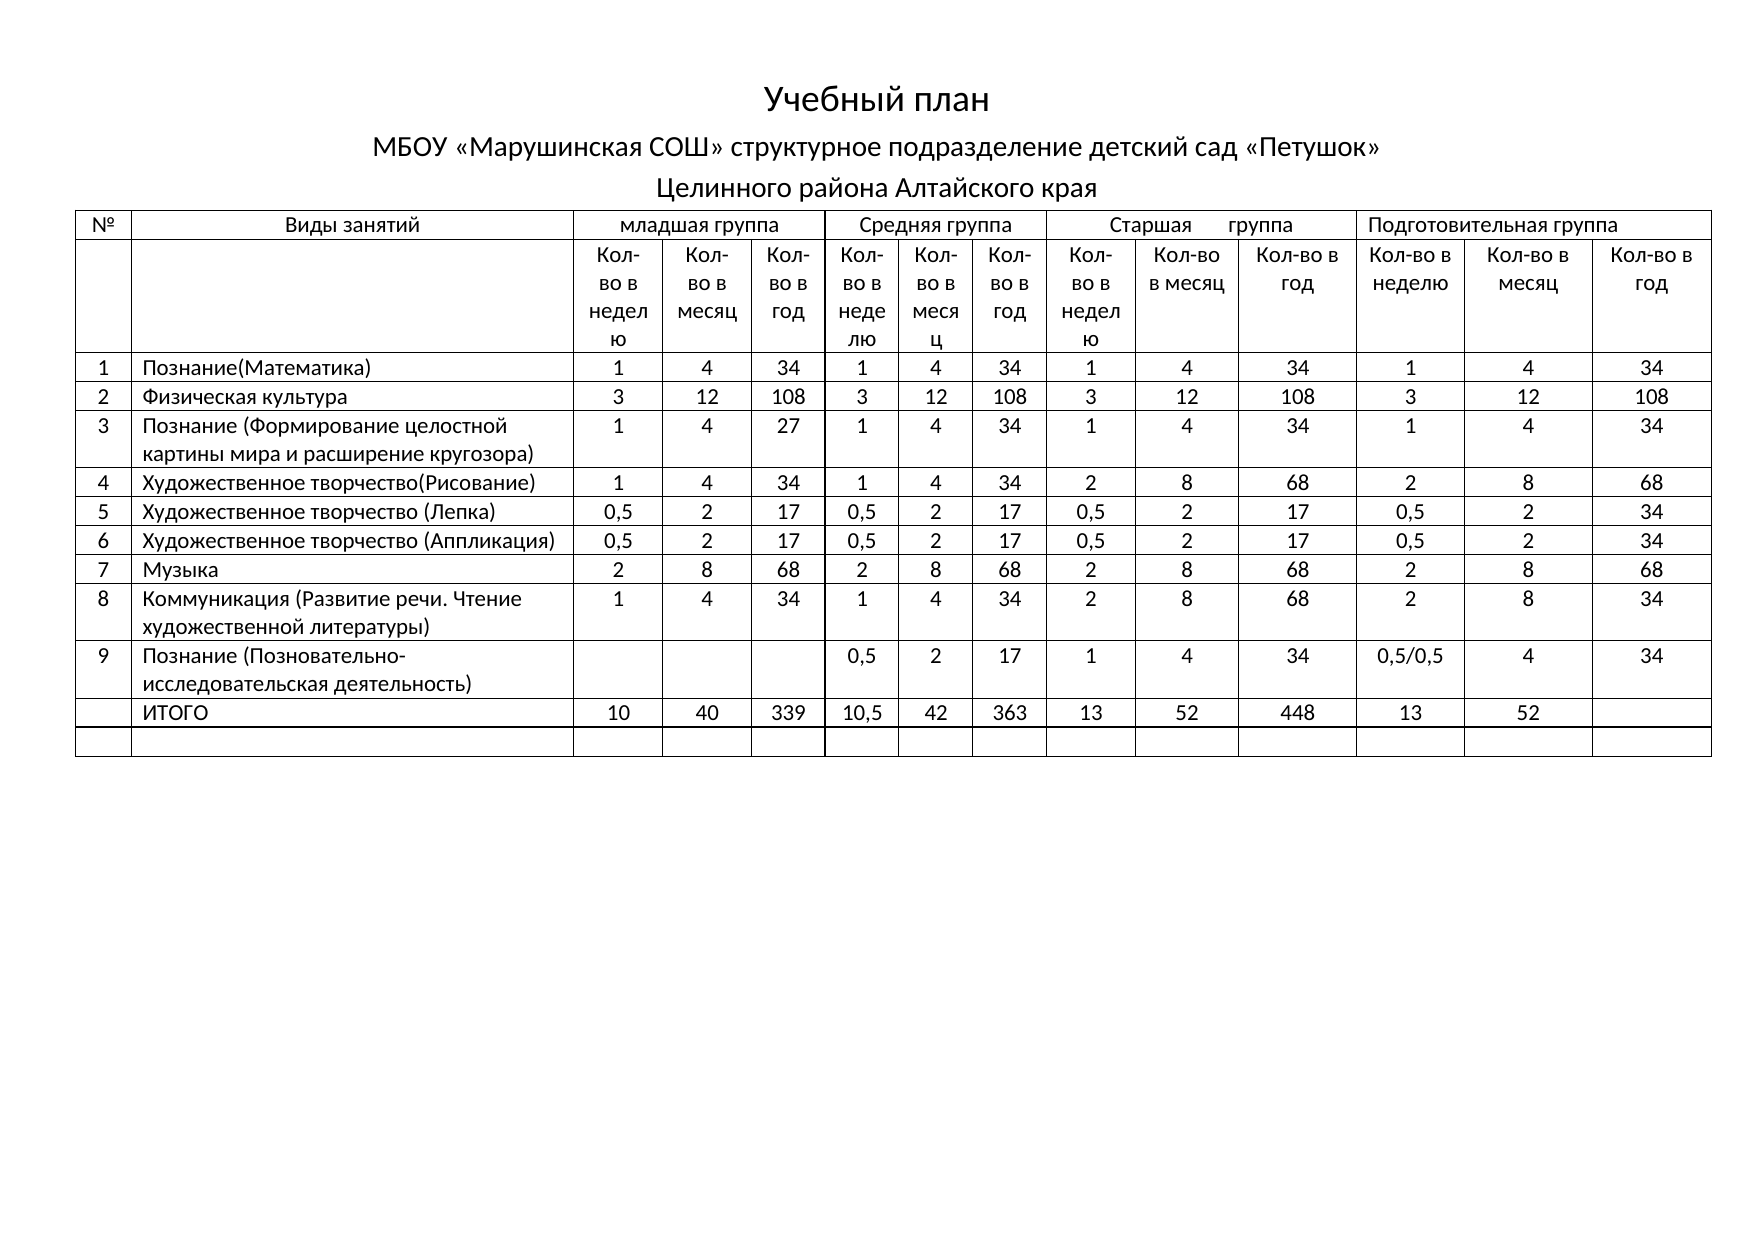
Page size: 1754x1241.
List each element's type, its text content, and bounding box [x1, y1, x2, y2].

table_cell 5 [76, 497, 131, 525]
table_cell [752, 728, 824, 756]
table_cell 4 [1465, 353, 1592, 381]
table_cell [1593, 728, 1711, 756]
table_cell 68 [1239, 584, 1356, 640]
table_cell 1 [1357, 353, 1464, 381]
table_cell 34 [973, 468, 1046, 496]
table_cell [76, 699, 131, 726]
table_cell 0,5/0,5 [1357, 641, 1464, 697]
table_cell 4 [1465, 411, 1592, 467]
table_cell 1 [826, 584, 898, 640]
table_cell 3 [574, 382, 662, 410]
table_cell 10,5 [826, 699, 898, 726]
table_cell 0,5 [574, 497, 662, 525]
table_cell Познание(Математика) [132, 353, 573, 381]
table_cell Музыка [132, 555, 573, 583]
table_cell 1 [76, 353, 131, 381]
table_cell 0,5 [826, 497, 898, 525]
table_cell [1047, 728, 1135, 756]
table_cell 2 [663, 526, 751, 554]
table_cell 4 [899, 468, 972, 496]
table_header № [76, 211, 131, 239]
table_cell [132, 240, 573, 352]
table_cell Кол-во в месяц [1465, 240, 1592, 352]
table_cell 4 [899, 584, 972, 640]
table_cell 1 [826, 468, 898, 496]
table_cell 0,5 [826, 641, 898, 697]
table_header Виды занятий [132, 211, 573, 239]
table_cell 108 [1593, 382, 1711, 410]
table_cell 34 [1239, 641, 1356, 697]
table_cell 34 [1593, 353, 1711, 381]
table_cell 0,5 [1357, 526, 1464, 554]
table_cell 12 [1465, 382, 1592, 410]
table_cell Кол-во в год [752, 240, 824, 352]
table_cell 108 [973, 382, 1046, 410]
table_cell [826, 728, 898, 756]
table_cell 8 [1465, 555, 1592, 583]
table_cell 34 [752, 468, 824, 496]
table_cell 68 [1593, 555, 1711, 583]
table_cell 7 [76, 555, 131, 583]
table_cell 13 [1047, 699, 1135, 726]
table_cell Художественное творчество(Рисование) [132, 468, 573, 496]
table_cell 8 [1465, 584, 1592, 640]
table_cell 17 [752, 526, 824, 554]
table_cell 34 [752, 353, 824, 381]
table_cell 0,5 [574, 526, 662, 554]
table_cell 1 [1047, 411, 1135, 467]
table_cell 4 [663, 468, 751, 496]
table_cell 1 [574, 584, 662, 640]
table_cell 2 [899, 497, 972, 525]
table_cell 3 [76, 411, 131, 467]
table_cell 8 [899, 555, 972, 583]
table_cell Кол-во в месяц [899, 240, 972, 352]
table_cell [1136, 728, 1238, 756]
table_cell 34 [1593, 584, 1711, 640]
table_cell 9 [76, 641, 131, 697]
table_header Старшая группа [1047, 211, 1356, 239]
table_header Подготовительная группа [1357, 211, 1711, 239]
table_cell 1 [1357, 411, 1464, 467]
table_cell [973, 728, 1046, 756]
table_cell 12 [1136, 382, 1238, 410]
table_cell 2 [76, 382, 131, 410]
table_cell [663, 728, 751, 756]
table_cell 34 [973, 411, 1046, 467]
table_cell Кол-во в неделю [1047, 240, 1135, 352]
table_cell 34 [1239, 353, 1356, 381]
table_cell Кол-во в месяц [1136, 240, 1238, 352]
table_cell 1 [574, 353, 662, 381]
table_cell [76, 728, 131, 756]
table_cell [574, 641, 662, 697]
table_cell 1 [574, 411, 662, 467]
table_cell 68 [752, 555, 824, 583]
table_cell 2 [826, 555, 898, 583]
table_cell [1593, 699, 1711, 726]
table_cell 4 [1136, 641, 1238, 697]
table_cell 1 [1047, 641, 1135, 697]
table_cell 34 [1239, 411, 1356, 467]
table_cell [1357, 728, 1464, 756]
table_cell 4 [76, 468, 131, 496]
table_cell 68 [1593, 468, 1711, 496]
text Целинного района Алтайского края [75, 169, 1679, 204]
table_cell 34 [1593, 497, 1711, 525]
table_cell 4 [663, 353, 751, 381]
table_cell 2 [1357, 468, 1464, 496]
table_cell 0,5 [1357, 497, 1464, 525]
table_cell 68 [1239, 555, 1356, 583]
table_cell 3 [1357, 382, 1464, 410]
table_cell 108 [752, 382, 824, 410]
table_cell Кол-во в год [1239, 240, 1356, 352]
table_cell 8 [1465, 468, 1592, 496]
table_cell 363 [973, 699, 1046, 726]
table_cell 1 [1047, 353, 1135, 381]
table_cell 2 [1357, 584, 1464, 640]
table_cell Кол-во в неделю [1357, 240, 1464, 352]
table_cell 0,5 [1047, 526, 1135, 554]
table_cell 339 [752, 699, 824, 726]
table_cell 40 [663, 699, 751, 726]
table_cell 3 [1047, 382, 1135, 410]
table_cell 17 [973, 641, 1046, 697]
table_cell 34 [973, 584, 1046, 640]
table_cell 2 [1465, 526, 1592, 554]
table_cell 52 [1465, 699, 1592, 726]
table_cell 13 [1357, 699, 1464, 726]
table_cell 17 [1239, 497, 1356, 525]
table_cell [132, 728, 573, 756]
text МБОУ «Марушинская СОШ» структурное подразделение детский сад «Петушок» [75, 128, 1679, 163]
table_cell 1 [574, 468, 662, 496]
table_cell 2 [663, 497, 751, 525]
table_cell 2 [1136, 497, 1238, 525]
table_cell 448 [1239, 699, 1356, 726]
table_cell [899, 728, 972, 756]
table_cell 0,5 [826, 526, 898, 554]
table_cell 12 [663, 382, 751, 410]
table_cell ИТОГО [132, 699, 573, 726]
table_cell [663, 641, 751, 697]
table_cell [574, 728, 662, 756]
table_cell 4 [663, 584, 751, 640]
table_cell Физическая культура [132, 382, 573, 410]
table_cell Познание (Формирование целостной картины мира и расширение кругозора) [132, 411, 573, 467]
table_cell 34 [1593, 411, 1711, 467]
table_cell Коммуникация (Развитие речи. Чтение художественной литературы) [132, 584, 573, 640]
table_cell 68 [973, 555, 1046, 583]
table_cell 34 [1593, 526, 1711, 554]
table_cell 8 [1136, 584, 1238, 640]
table_cell Художественное творчество (Лепка) [132, 497, 573, 525]
text Учебный план [75, 75, 1679, 121]
table_cell 2 [1047, 555, 1135, 583]
table_cell 17 [973, 497, 1046, 525]
table_cell 1 [826, 411, 898, 467]
table_cell Кол-во в год [1593, 240, 1711, 352]
table_cell 108 [1239, 382, 1356, 410]
table_cell 34 [1593, 641, 1711, 697]
table_cell 2 [899, 641, 972, 697]
table_cell 4 [899, 411, 972, 467]
table_cell 17 [752, 497, 824, 525]
table_cell Кол-во в неделю [574, 240, 662, 352]
table_cell 2 [574, 555, 662, 583]
table_cell 10 [574, 699, 662, 726]
table_cell Кол-во в год [973, 240, 1046, 352]
table_cell 2 [1465, 497, 1592, 525]
table_cell [76, 240, 131, 352]
table_cell [1239, 728, 1356, 756]
table_cell 8 [76, 584, 131, 640]
table_cell 6 [76, 526, 131, 554]
table_cell 8 [663, 555, 751, 583]
table_cell 4 [1136, 411, 1238, 467]
table_cell 17 [973, 526, 1046, 554]
table_cell 3 [826, 382, 898, 410]
table_cell 4 [899, 353, 972, 381]
table_cell [752, 641, 824, 697]
table_header Средняя группа [826, 211, 1046, 239]
table_cell 34 [752, 584, 824, 640]
table_cell Познание (Позновательно-исследовательская деятельность) [132, 641, 573, 697]
table_cell 17 [1239, 526, 1356, 554]
table_cell 8 [1136, 468, 1238, 496]
table_cell Кол-во в месяц [663, 240, 751, 352]
table_cell Художественное творчество (Аппликация) [132, 526, 573, 554]
table_cell 52 [1136, 699, 1238, 726]
table_cell 68 [1239, 468, 1356, 496]
table_cell 2 [1047, 468, 1135, 496]
table_cell 4 [1465, 641, 1592, 697]
table_cell 27 [752, 411, 824, 467]
table_cell 1 [826, 353, 898, 381]
table_cell [1465, 728, 1592, 756]
table_cell 12 [899, 382, 972, 410]
table_cell 4 [663, 411, 751, 467]
table_cell 8 [1136, 555, 1238, 583]
table_cell 2 [899, 526, 972, 554]
table_cell 2 [1136, 526, 1238, 554]
table_cell 0,5 [1047, 497, 1135, 525]
table_cell 2 [1357, 555, 1464, 583]
table_cell 42 [899, 699, 972, 726]
table_cell 2 [1047, 584, 1135, 640]
table_cell 4 [1136, 353, 1238, 381]
table_cell Кол-во в неделю [826, 240, 898, 352]
table_cell 34 [973, 353, 1046, 381]
table_header младшая группа [574, 211, 824, 239]
